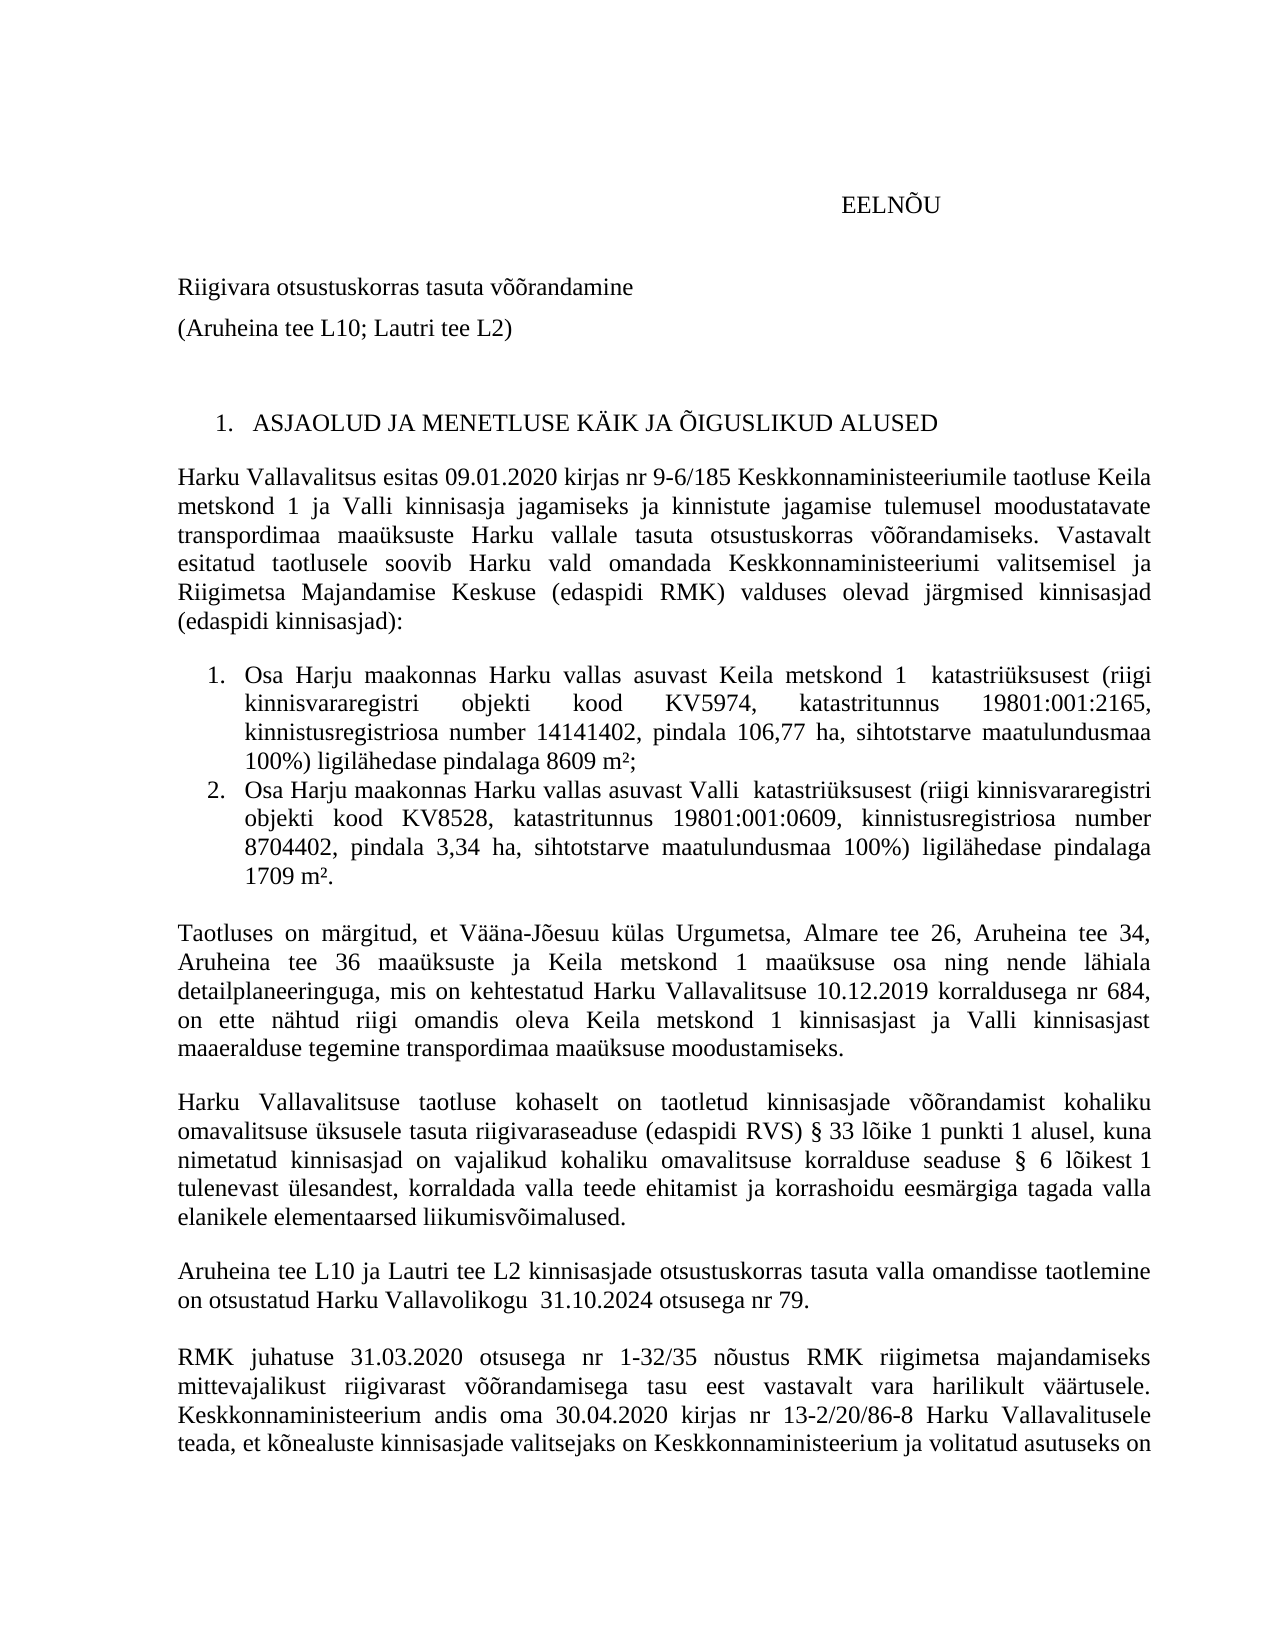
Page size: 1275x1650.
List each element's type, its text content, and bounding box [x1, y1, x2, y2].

text EELNÕU [177, 190, 1152, 218]
list Osa Harju maakonnas Harku vallas asuvast Keila metskond 1 katastriüksusest (riigi kinnisvararegistri objekti kood KV5974, katastritunnus 19801:001:2165, kinnistusregistriosa number 14141402, pindala 106,77 ha, sihtotstarve maatulundusmaa 100%) ligilähedase pindalaga 8609 m²; [207, 660, 1152, 775]
text Riigivara otsustuskorras tasuta võõrandamine [177, 272, 1152, 301]
text Aruheina tee L10 ja Lautri tee L2 kinnisasjade otsustuskorras tasuta valla omandisse taotlemine on otsustatud Harku Vallavolikogu 31.10.2024 otsusega nr 79. [177, 1256, 1152, 1313]
list Taotluses on märgitud, et Vääna-Jõesuu külas Urgumetsa, Almare tee 26, Aruheina tee 34, Aruheina tee 36 maaüksuste ja Keila metskond 1 maaüksuse osa ning nende lähiala detailplaneeringuga, mis on kehtestatud Harku Vallavalitsuse 10.12.2019 korraldusega nr 684, on ette nähtud riigi omandis oleva Keila metskond 1 kinnisasjast ja Valli kinnisasjast maaeralduse tegemine transpordimaa maaüksuse moodustamiseks. [177, 918, 1152, 1062]
text Harku Vallavalitsus esitas 09.01.2020 kirjas nr 9-6/185 Keskkonnaministeeriumile taotluse Keila metskond 1 ja Valli kinnisasja jagamiseks ja kinnistute jagamise tulemusel moodustatavate transpordimaa maaüksuste Harku vallale tasuta otsustuskorras võõrandamiseks. Vastavalt esitatud taotlusele soovib Harku vald omandada Keskkonnaministeeriumi valitsemisel ja Riigimetsa Majandamise Keskuse (edaspidi RMK) valduses olevad järgmised kinnisasjad (edaspidi kinnisasjad): [177, 462, 1152, 635]
text Harku Vallavalitsuse taotluse kohaselt on taotletud kinnisasjade võõrandamist kohaliku omavalitsuse üksusele tasuta riigivaraseaduse (edaspidi RVS) § 33 lõike 1 punkti 1 alusel, kuna nimetatud kinnisasjad on vajalikud kohaliku omavalitsuse korralduse seaduse § 6 lõikest 1 tulenevast ülesandest, korraldada valla teede ehitamist ja korrashoidu eesmärgiga tagada valla elanikele elementaarsed liikumisvõimalused. [177, 1087, 1152, 1231]
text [177, 1342, 1152, 1457]
text (Aruheina tee L10; Lautri tee L2) [177, 313, 1152, 342]
list Osa Harju maakonnas Harku vallas asuvast Valli katastriüksusest (riigi kinnisvararegistri objekti kood KV8528, katastritunnus 19801:001:0609, kinnistusregistriosa number 8704402, pindala 3,34 ha, sihtotstarve maatulundusmaa 100%) ligilähedase pindalaga 1709 m². [207, 775, 1152, 890]
list ASJAOLUD JA MENETLUSE KÄIK JA ÕIGUSLIKUD ALUSED [215, 408, 1152, 437]
